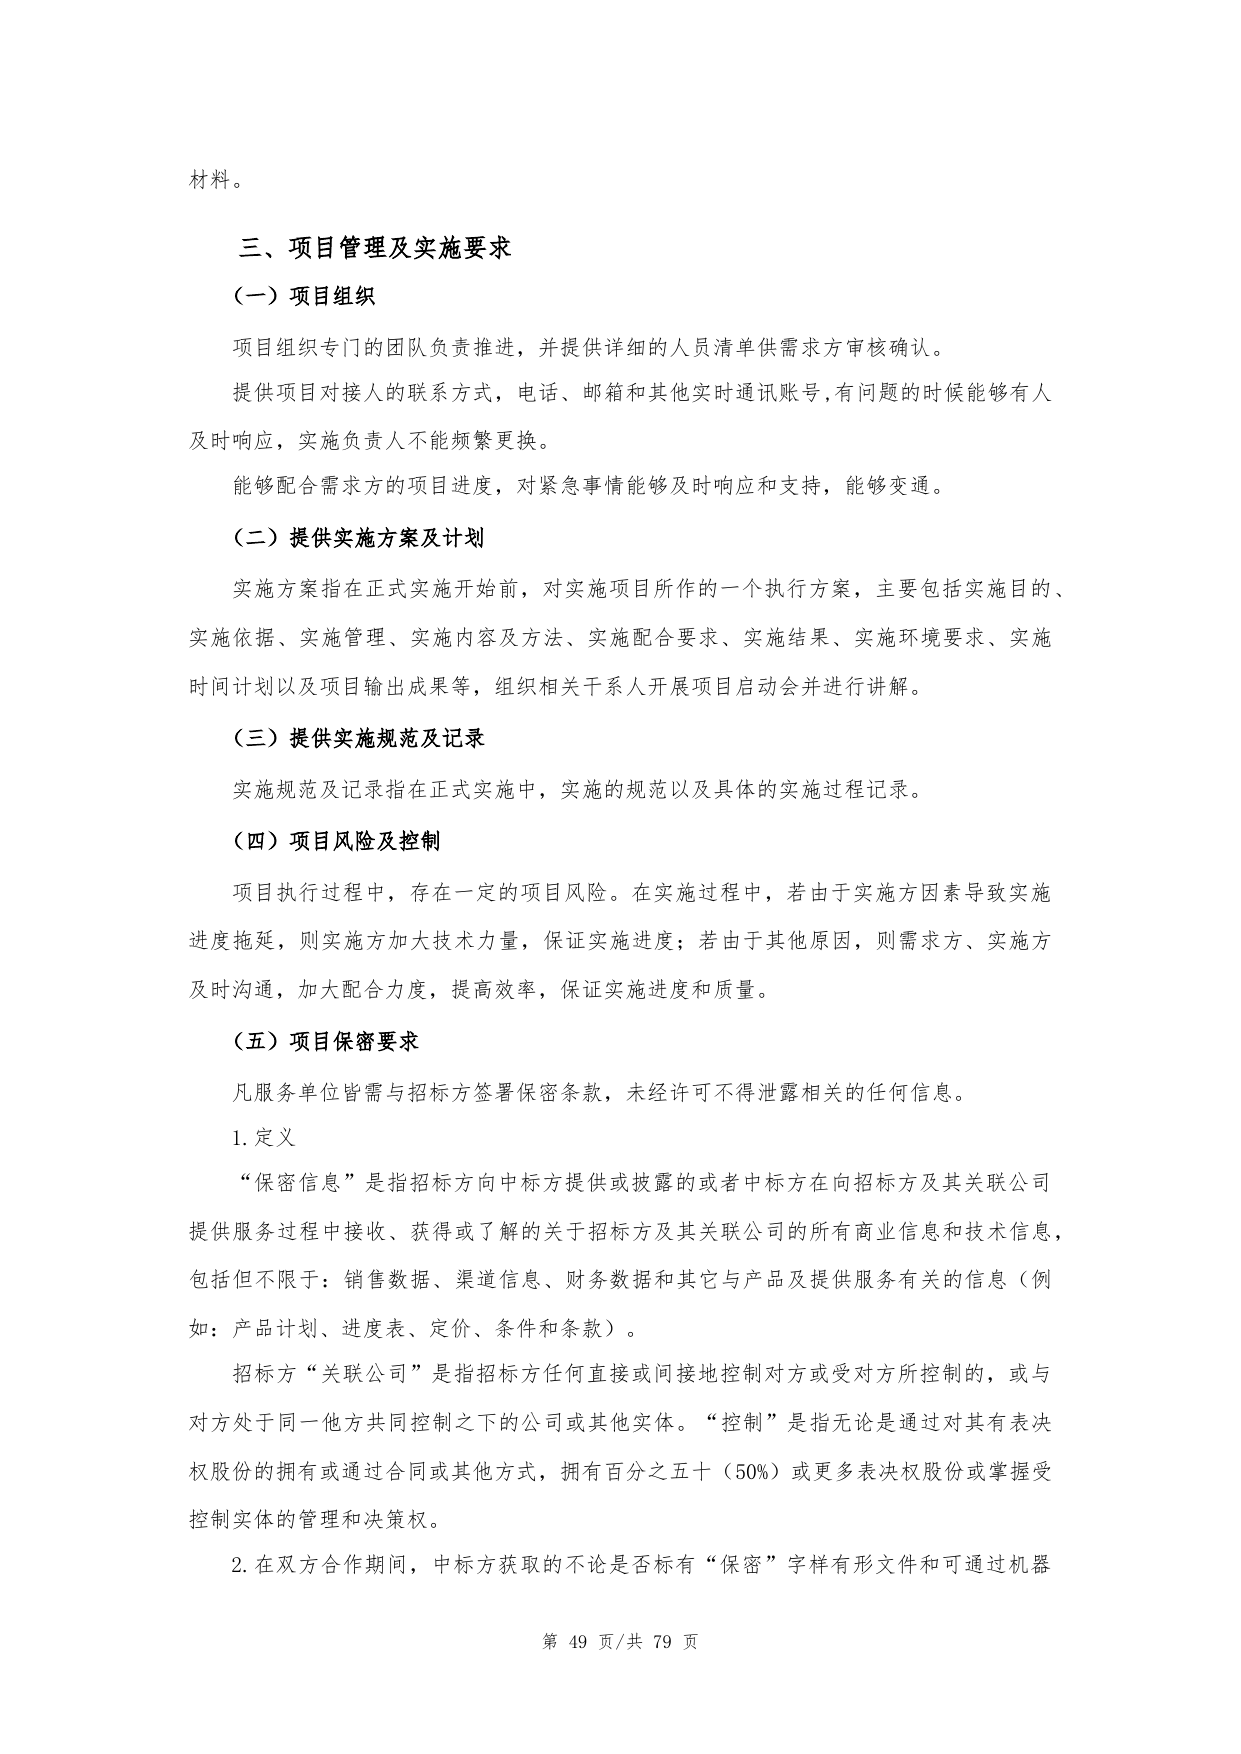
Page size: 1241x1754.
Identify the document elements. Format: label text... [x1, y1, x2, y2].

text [187, 1547, 1053, 1580]
list 项目风险及控制 [223, 823, 1053, 855]
text 能够配合需求方的项目进度，对紧急事情能够及时响应和支持，能够变通。 [187, 468, 1053, 501]
text 项目执行过程中，存在一定的项目风险。在实施过程中，若由于实施方因素导致实施进度拖延，则实施方加大技术力量，保证实施进度；若由于其他原因，则需求方、实施方及时沟通，加大配合力度，提高效率，保证实施进度和质量。 [187, 874, 1053, 1004]
list 提供实施规范及记录 [223, 720, 1053, 752]
list 项目保密要求 [223, 1023, 1053, 1056]
text 项目组织专门的团队负责推进，并提供详细的人员清单供需求方审核确认。 [187, 329, 1053, 362]
text 1.定义 [187, 1120, 1053, 1152]
list 项目组织 [223, 278, 1053, 310]
text 凡服务单位皆需与招标方签署保密条款，未经许可不得泄露相关的任何信息。 [187, 1075, 1053, 1107]
text 实施方案指在正式实施开始前，对实施项目所作的一个执行方案，主要包括实施目的、实施依据、实施管理、实施内容及方法、实施配合要求、实施结果、实施环境要求、实施时间计划以及项目输出成果等，组织相关干系人开展项目启动会并进行讲解。 [187, 571, 1053, 701]
text “保密信息”是指招标方向中标方提供或披露的或者中标方在向招标方及其关联公司提供服务过程中接收、获得或了解的关于招标方及其关联公司的所有商业信息和技术信息，包括但不限于：销售数据、渠道信息、财务数据和其它与产品及提供服务有关的信息（例如：产品计划、进度表、定价、条件和条款）。 [187, 1165, 1053, 1343]
text 提供项目对接人的联系方式，电话、邮箱和其他实时通讯账号,有问题的时候能够有人及时响应，实施负责人不能频繁更换。 [187, 374, 1053, 456]
title 三、项目管理及实施要求 [187, 219, 1053, 265]
list 提供实施方案及计划 [223, 519, 1053, 552]
text 招标方“关联公司”是指招标方任何直接或间接地控制对方或受对方所控制的，或与对方处于同一他方共同控制之下的公司或其他实体。“控制”是指无论是通过对其有表决权股份的拥有或通过合同或其他方式，拥有百分之五十（50%）或更多表决权股份或掌握受控制实体的管理和决策权。 [187, 1356, 1053, 1535]
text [187, 162, 1053, 194]
text 实施规范及记录指在正式实施中，实施的规范以及具体的实施过程记录。 [187, 771, 1053, 804]
